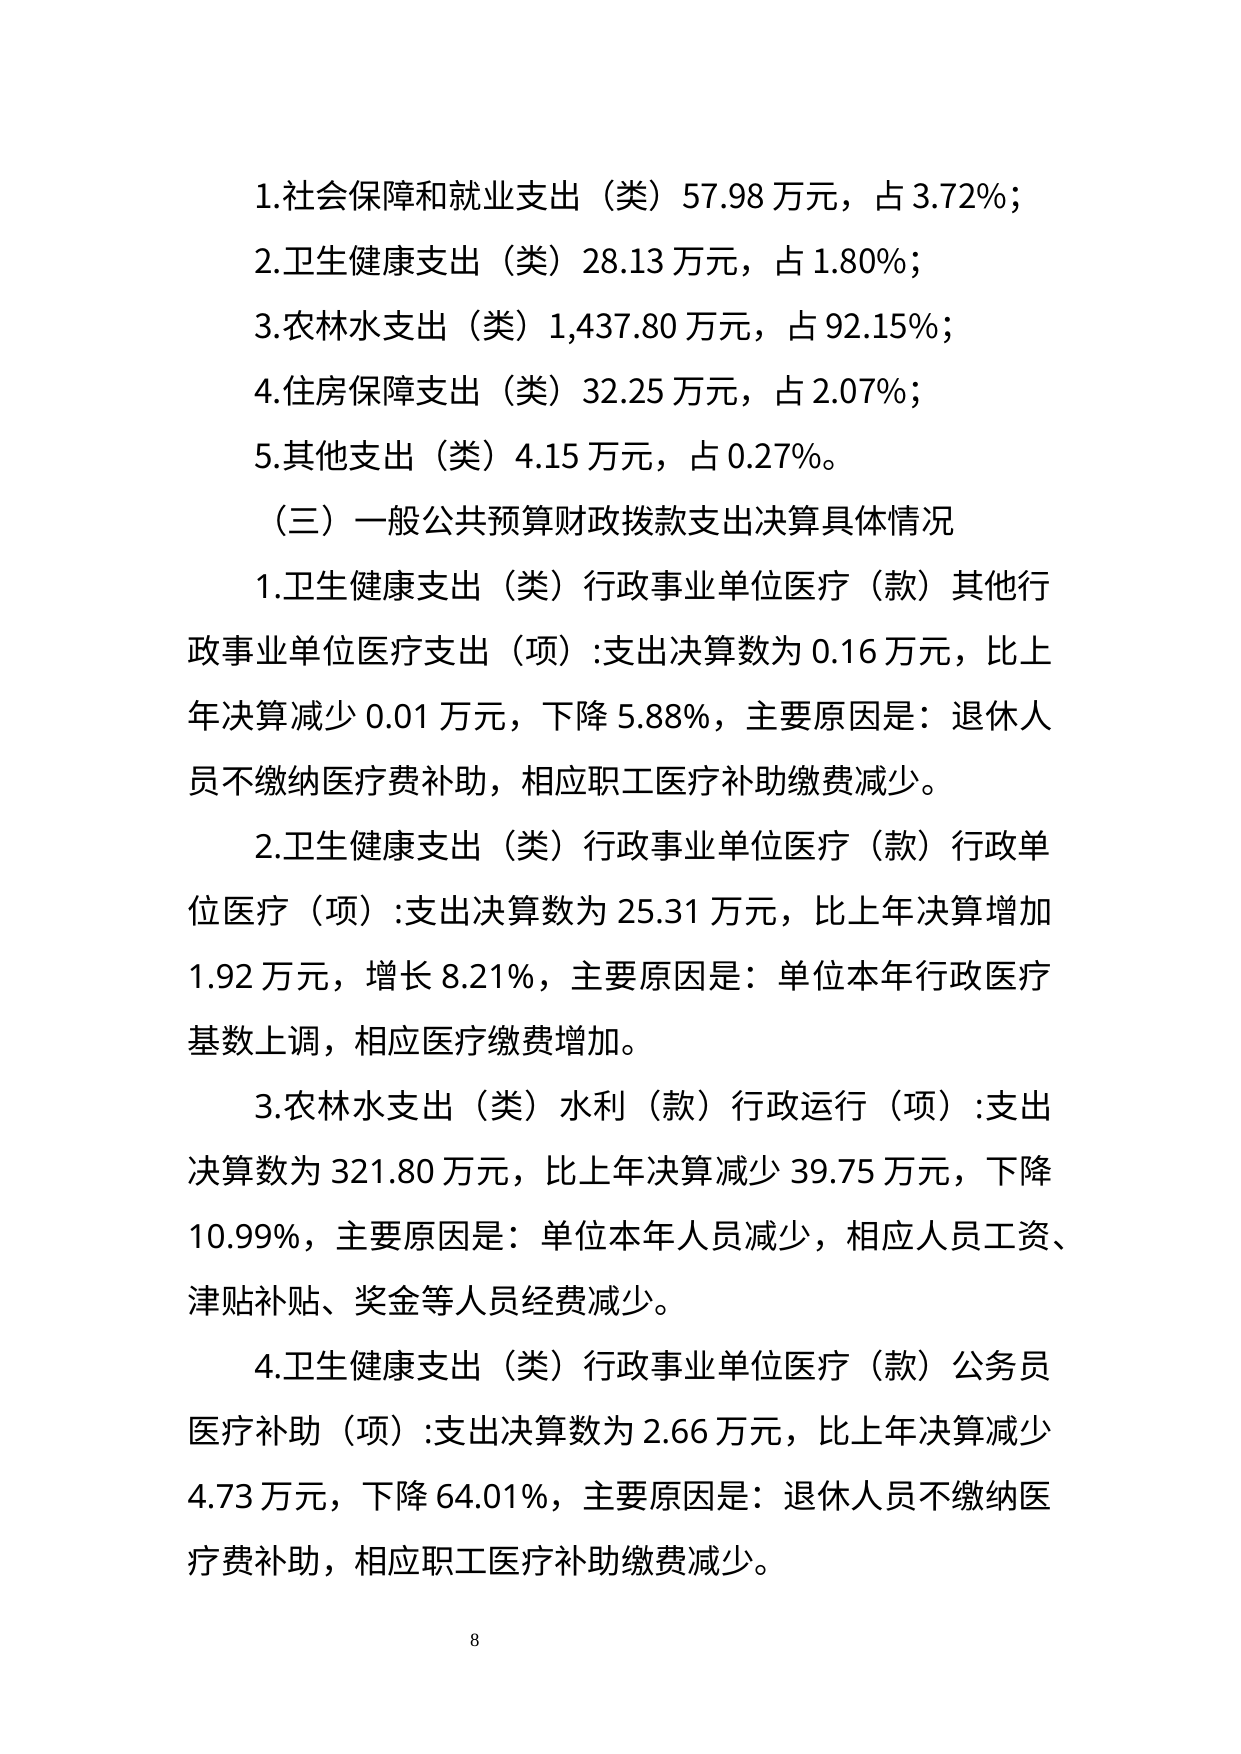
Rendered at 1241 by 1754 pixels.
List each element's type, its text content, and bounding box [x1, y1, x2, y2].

text 1.社会保障和就业支出（类）57.98万元，占3.72%； [187, 162, 1053, 227]
text 3.农林水支出（类）水利（款）行政运行（项）:支出决算数为321.80万元，比上年决算减少39.75万元，下降10.99%，主要原因是：单位本年人员减少，相应人员工资、津贴补贴、奖金等人员经费减少。 [187, 1072, 1053, 1332]
text （三）一般公共预算财政拨款支出决算具体情况 [187, 487, 1053, 552]
text 3.农林水支出（类）1,437.80万元，占92.15%； [187, 292, 1053, 357]
text 2.卫生健康支出（类）行政事业单位医疗（款）行政单位医疗（项）:支出决算数为25.31万元，比上年决算增加1.92万元，增长8.21%，主要原因是：单位本年行政医疗基数上调，相应医疗缴费增加。 [187, 812, 1053, 1072]
text 5.其他支出（类）4.15万元，占0.27%。 [187, 422, 1053, 487]
text 1.卫生健康支出（类）行政事业单位医疗（款）其他行政事业单位医疗支出（项）:支出决算数为0.16万元，比上年决算减少0.01万元，下降5.88%，主要原因是：退休人员不缴纳医疗费补助，相应职工医疗补助缴费减少。 [187, 552, 1053, 812]
text 4.住房保障支出（类）32.25万元，占2.07%； [187, 357, 1053, 422]
text 4.卫生健康支出（类）行政事业单位医疗（款）公务员医疗补助（项）:支出决算数为2.66万元，比上年决算减少4.73万元，下降64.01%，主要原因是：退休人员不缴纳医疗费补助，相应职工医疗补助缴费减少。 [187, 1332, 1053, 1592]
text 2.卫生健康支出（类）28.13万元，占1.80%； [187, 227, 1053, 292]
